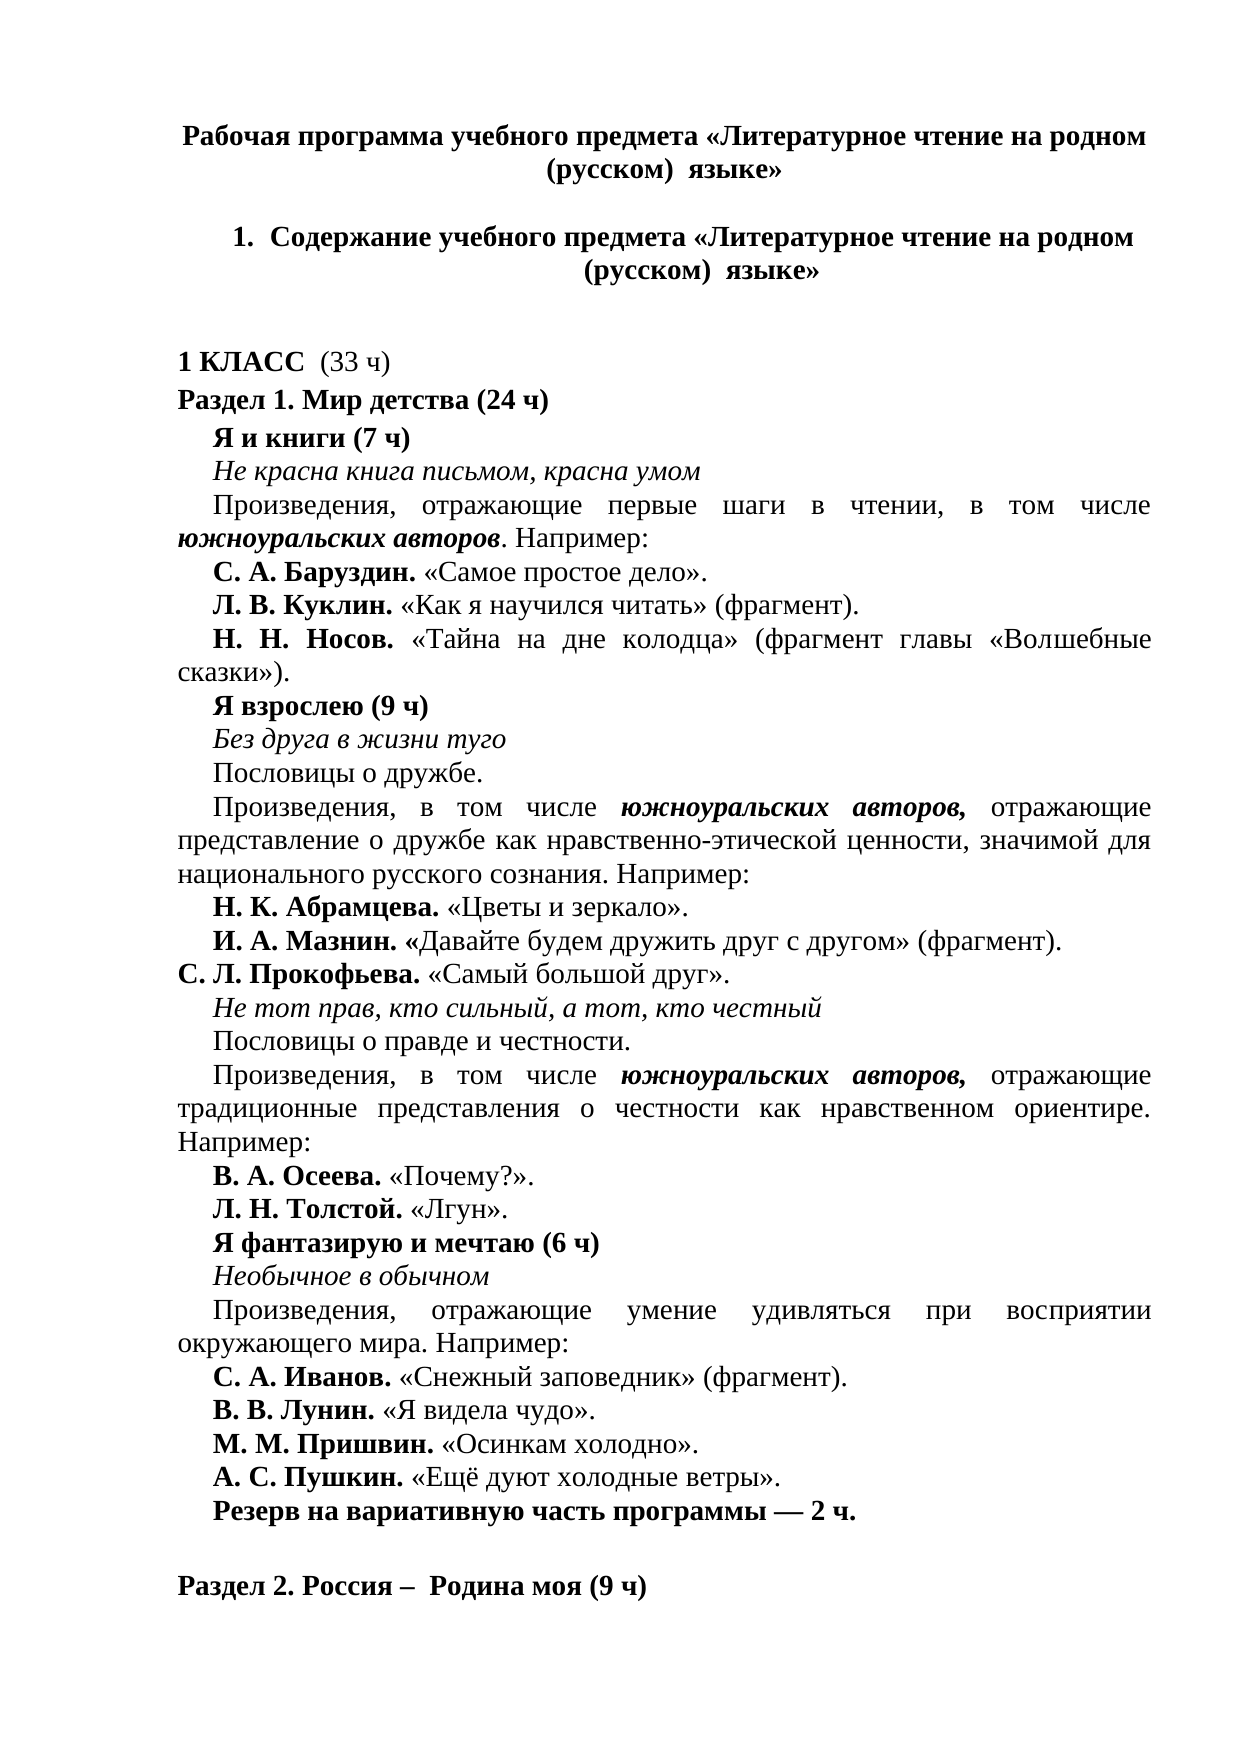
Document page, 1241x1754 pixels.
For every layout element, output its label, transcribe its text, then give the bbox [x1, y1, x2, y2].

text Необычное в обычном [177, 1258, 1152, 1292]
text Произведения, в том числе южноуральских авторов, отражающие традиционные представления о честности как нравственном ориентире. Например: [177, 1057, 1152, 1158]
text Л. В. Куклин. «Как я научился читать» (фрагмент). [177, 587, 1152, 621]
text В. А. Осеева. «Почему?». [177, 1158, 1152, 1191]
text Н. К. Абрамцева. «Цветы и зеркало». [177, 889, 1152, 923]
text Резерв на вариативную часть программы — 2 ч. [177, 1493, 1152, 1527]
text Я и книги (7 ч) [177, 420, 1152, 453]
text Произведения, отражающие первые шаги в чтении, в том числе южноуральских авторов. Например: [177, 487, 1152, 554]
text Произведения, в том числе южноуральских авторов, отражающие представление о дружбе как нравственно-этической ценности, значимой для национального русского сознания. Например: [177, 789, 1152, 889]
text Не тот прав, кто сильный, а тот, кто честный [177, 990, 1152, 1023]
text Не красна книга письмом, красна умом [177, 453, 1152, 487]
text Пословицы о правде и честности. [177, 1023, 1152, 1057]
text Пословицы о дружбе. [177, 755, 1152, 789]
text М. М. Пришвин. «Осинкам холодно». [177, 1426, 1152, 1459]
text Раздел 1. Мир детства (24 ч) [177, 382, 1152, 416]
text Произведения, отражающие умение удивляться при восприятии окружающего мира. Например: [177, 1292, 1152, 1359]
text Я взрослею (9 ч) [177, 688, 1152, 722]
text А. С. Пушкин. «Ещё дуют холодные ветры». [177, 1459, 1152, 1493]
text И. А. Мазнин. «Давайте будем дружить друг с другом» (фрагмент). [177, 923, 1152, 956]
text Я фантазирую и мечтаю (6 ч) [177, 1225, 1152, 1258]
list Содержание учебного предмета «Литературное чтение на родном (русском) языке» [215, 219, 1152, 286]
text С. А. Иванов. «Снежный заповедник» (фрагмент). [177, 1359, 1152, 1392]
text Н. Н. Носов. «Тайна на дне колодца» (фрагмент главы «Волшебные сказки»). [177, 621, 1152, 688]
text Рабочая программа учебного предмета «Литературное чтение на родном (русском) языке» [177, 118, 1152, 185]
text Л. Н. Толстой. «Лгун». [177, 1191, 1152, 1225]
text Раздел 2. Россия – Родина моя (9 ч) [177, 1568, 1152, 1602]
text С. Л. Прокофьева. «Самый большой друг». [177, 956, 1152, 990]
text С. А. Баруздин. «Самое простое дело». [177, 554, 1152, 587]
text В. В. Лунин. «Я видела чудо». [177, 1392, 1152, 1426]
text Без друга в жизни туго [177, 722, 1152, 755]
text 1 КЛАСС (33 ч) [177, 344, 1152, 378]
